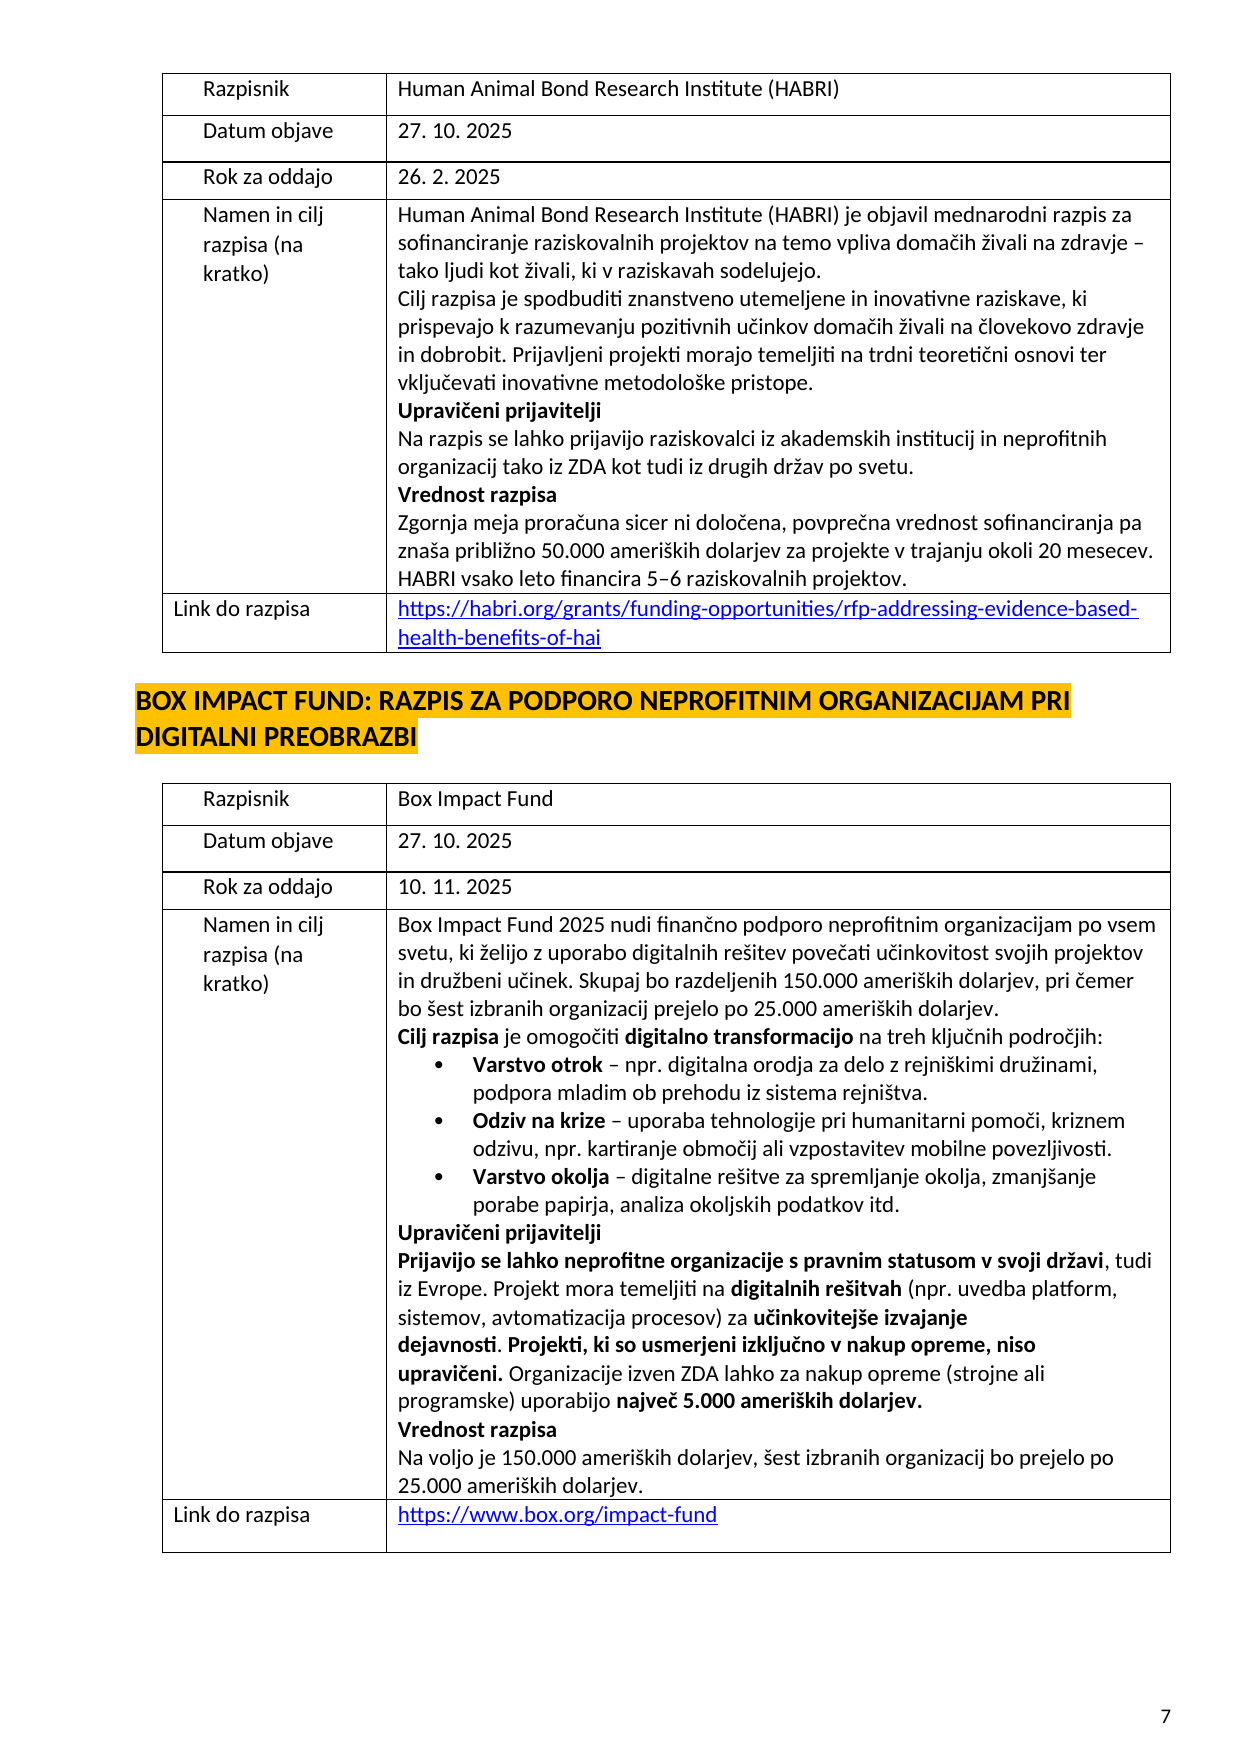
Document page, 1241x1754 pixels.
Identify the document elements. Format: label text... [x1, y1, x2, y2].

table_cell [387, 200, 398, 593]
table_cell 26. 2. 2025 [387, 163, 1170, 199]
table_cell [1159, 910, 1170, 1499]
table_header Razpisnik [163, 74, 386, 115]
table_cell https://www.box.org/impact-fund [387, 1500, 1170, 1552]
table_cell 27. 10. 2025 [387, 826, 1170, 871]
table_cell Rok za oddajo [163, 873, 386, 909]
table_cell Rok za oddajo [163, 163, 386, 199]
table_cell Namen in cilj razpisa (na kratko) [163, 200, 386, 593]
table_cell Datum objave [163, 826, 386, 871]
table_cell Namen in cilj razpisa (na kratko) [163, 910, 386, 1499]
table_header Human Animal Bond Research Institute (HABRI) [387, 74, 1170, 115]
subtitle BOX IMPACT FUND: RAZPIS ZA PODPORO NEPROFITNIM ORGANIZACIJAM PRI DIGITALNI PREOBRAZBI [135, 682, 1171, 754]
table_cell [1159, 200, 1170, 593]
table_cell Link do razpisa [163, 594, 386, 652]
table_cell Datum objave [163, 116, 386, 161]
table_cell https://habri.org/grants/funding-opportunities/rfp-addressing-evidence-based-health-benefits-of-hai [387, 594, 1170, 652]
table_cell Link do razpisa [163, 1500, 386, 1552]
table_cell 27. 10. 2025 [387, 116, 1170, 161]
table_header Razpisnik [163, 784, 386, 825]
table_cell 10. 11. 2025 [387, 873, 1170, 909]
table_header Box Impact Fund [387, 784, 1170, 825]
